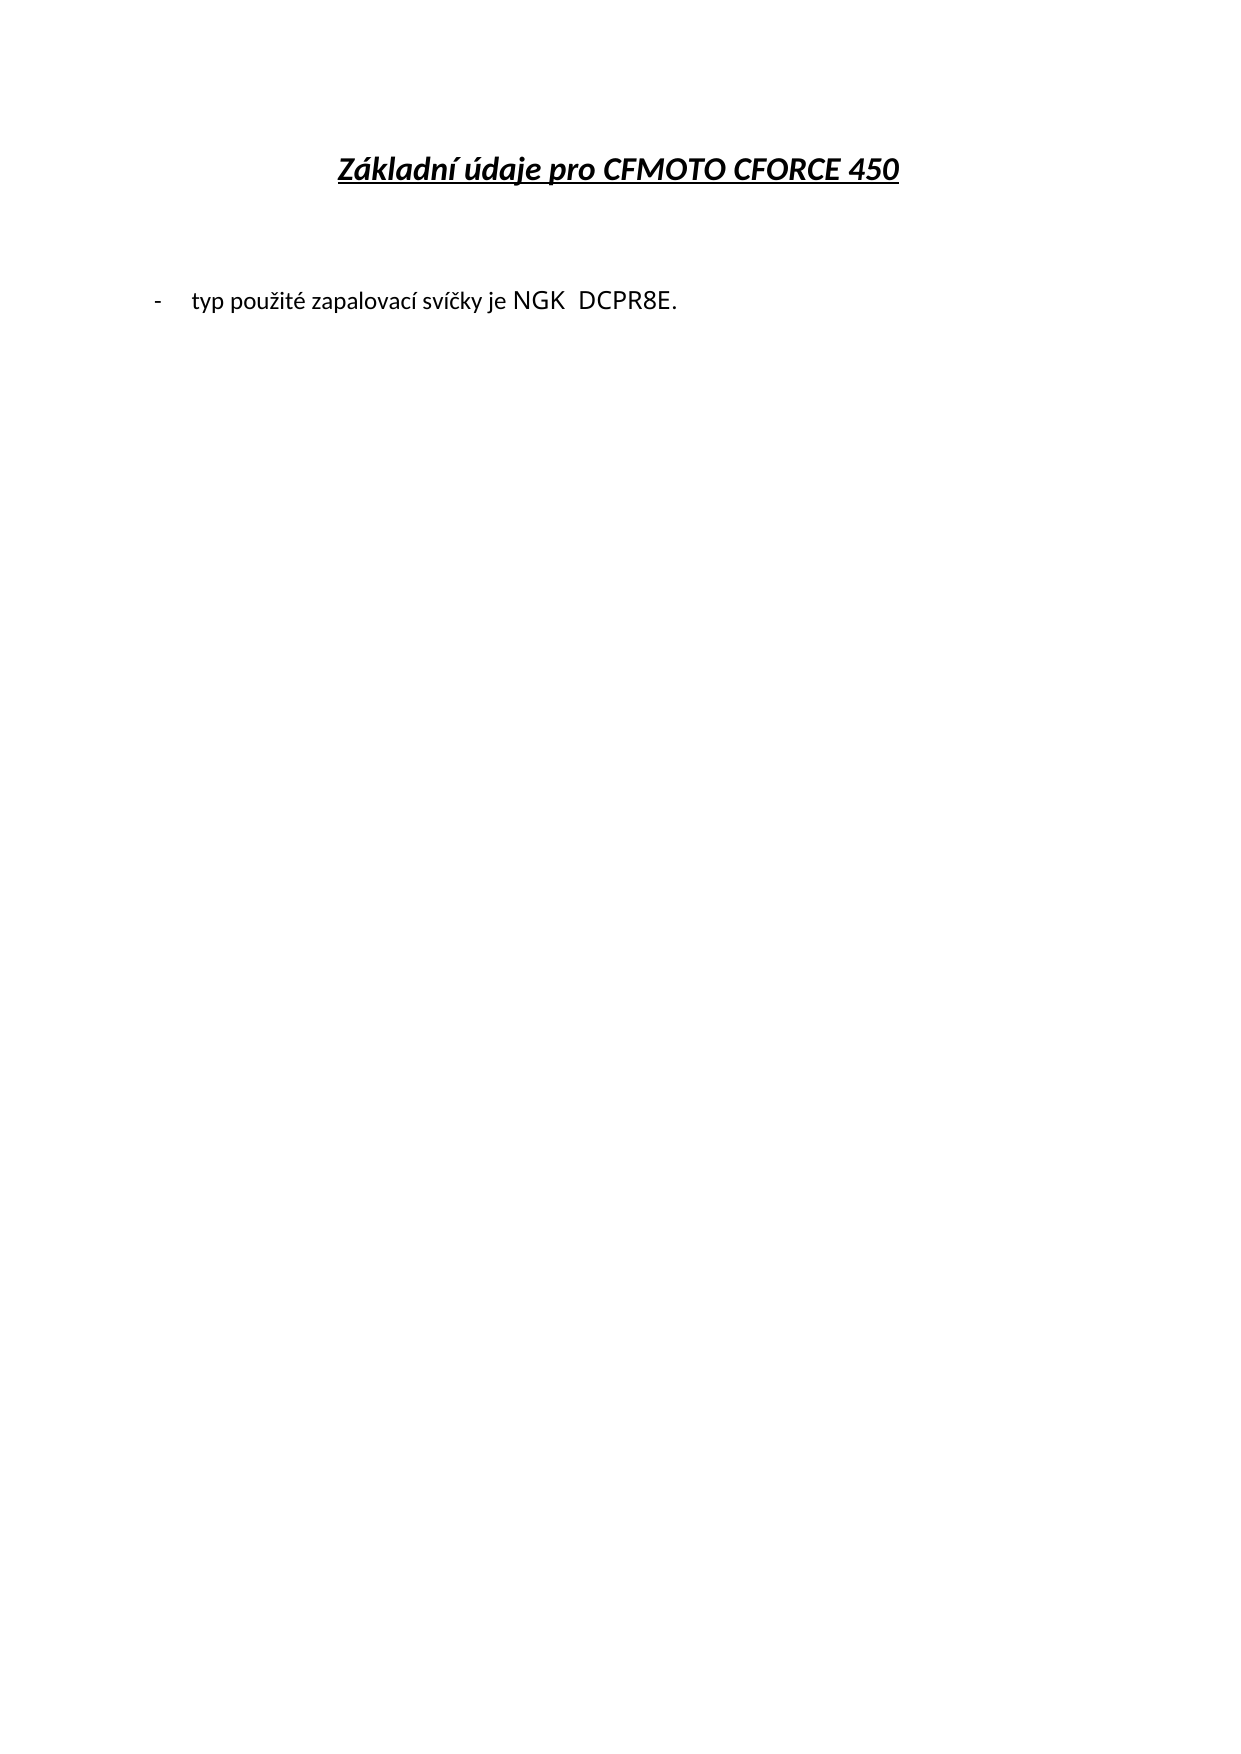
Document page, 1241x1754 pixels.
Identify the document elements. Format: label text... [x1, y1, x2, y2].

list typ použité zapalovací svíčky je NGK DCPR8E. [154, 283, 1093, 317]
text Základní údaje pro CFMOTO CFORCE 450 [148, 148, 1093, 188]
